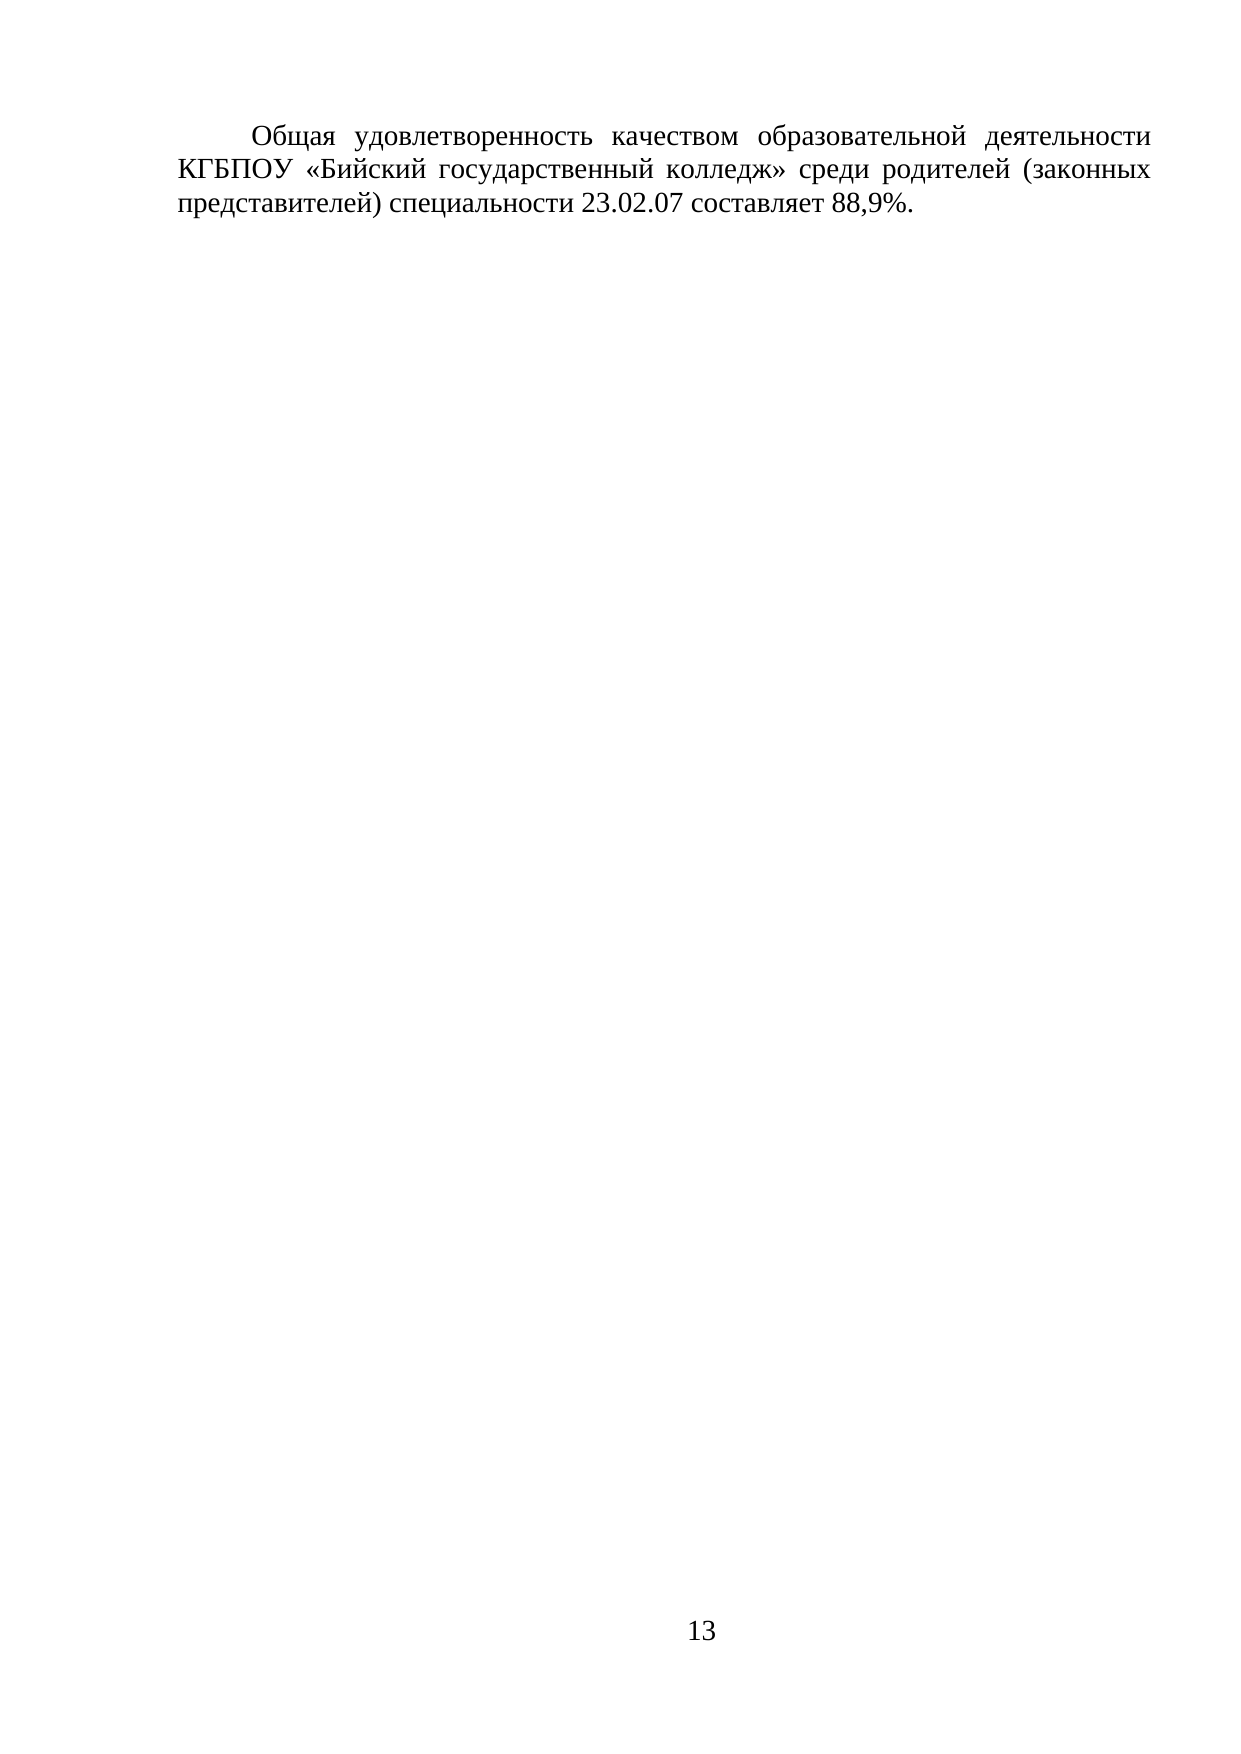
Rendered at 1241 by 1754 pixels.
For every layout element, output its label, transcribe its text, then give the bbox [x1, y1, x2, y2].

text Общая удовлетворенность качеством образовательной деятельности КГБПОУ «Бийский государственный колледж» среди родителей (законных представителей) специальности 23.02.07 составляет 88,9%. [177, 118, 1152, 219]
